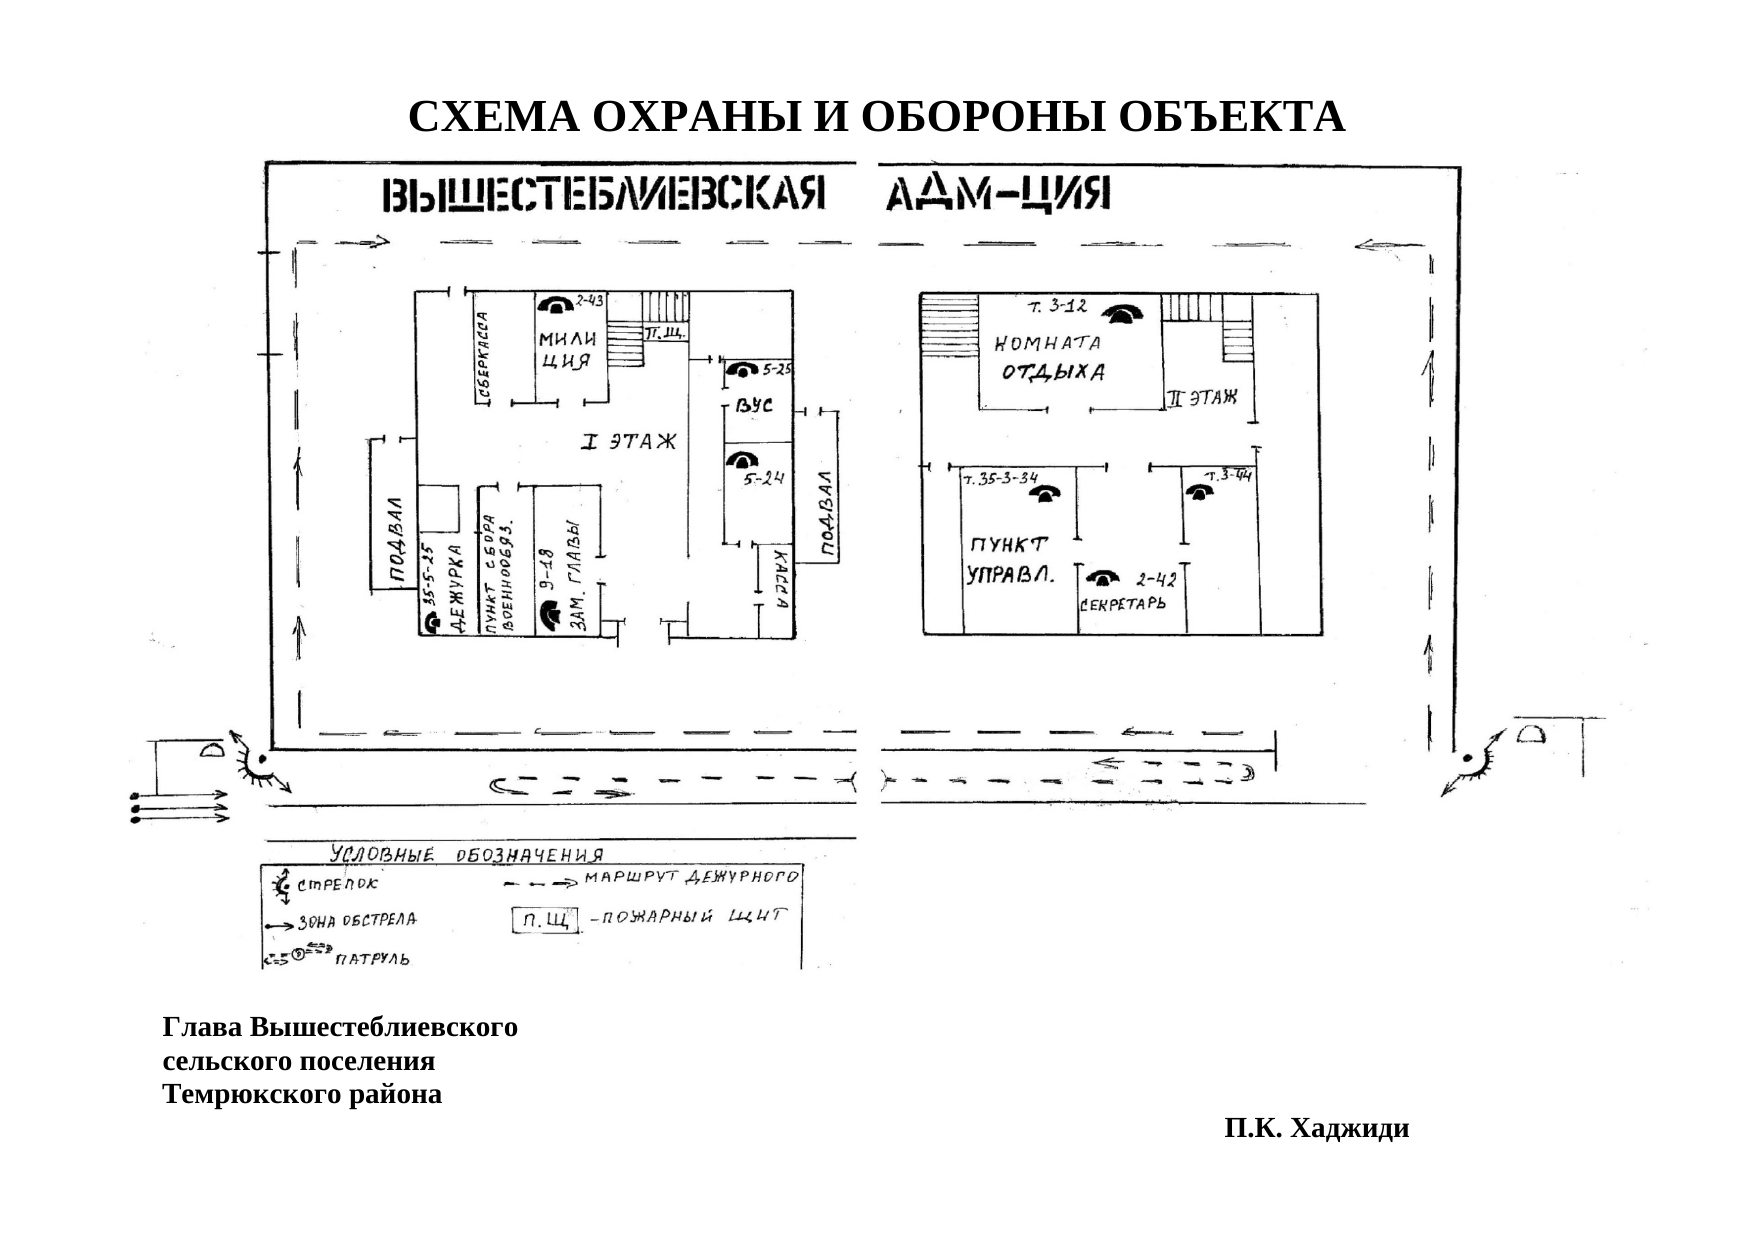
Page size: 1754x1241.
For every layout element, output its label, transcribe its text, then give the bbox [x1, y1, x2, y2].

list сельского поселения [162, 1043, 1636, 1076]
text СХЕМА ОХРАНЫ И ОБОРОНЫ ОБЪЕКТА [118, 88, 1636, 141]
text Темрюкского района П.К. Хаджиди [118, 1076, 1636, 1143]
picture [118, 141, 1706, 976]
list Глава Вышестеблиевского [162, 1009, 1636, 1043]
